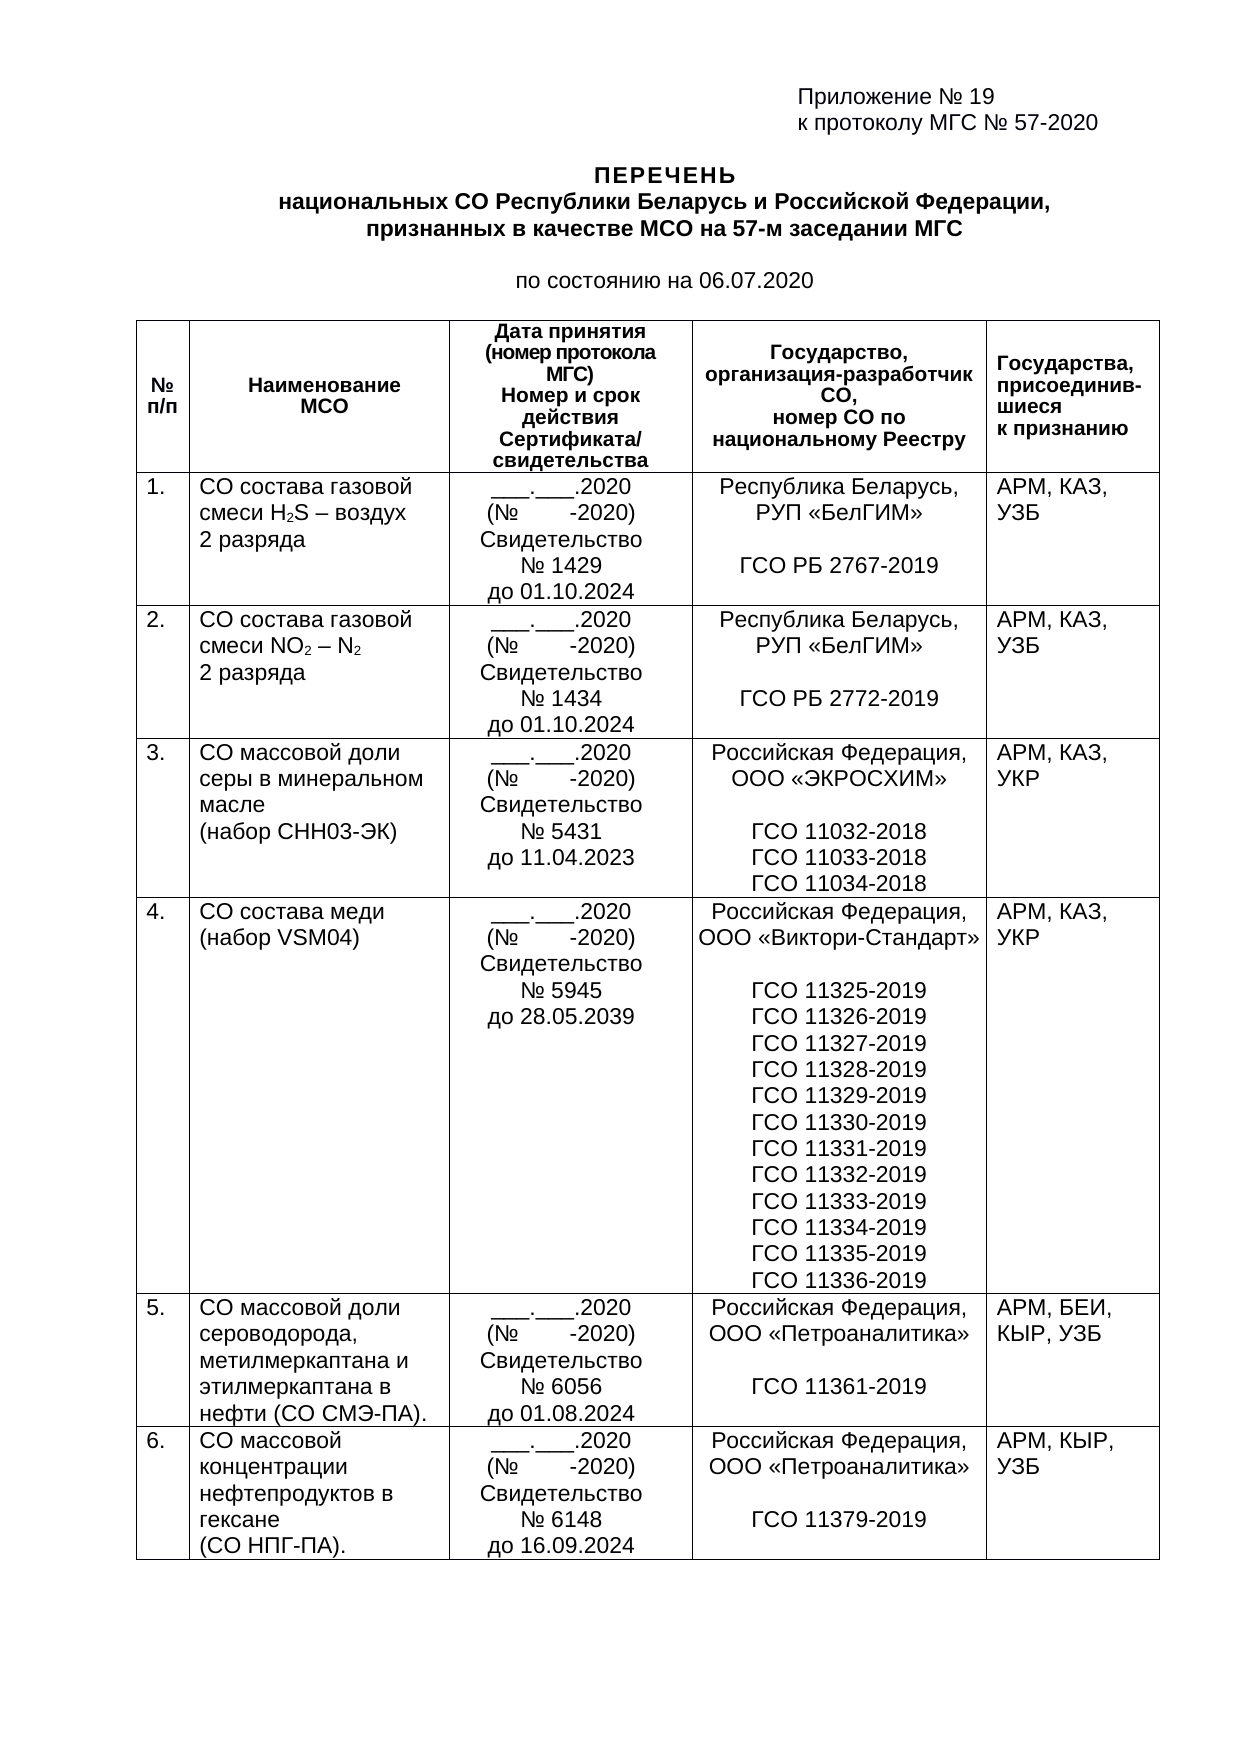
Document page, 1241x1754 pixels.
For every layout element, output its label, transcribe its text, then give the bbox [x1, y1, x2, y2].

table_cell ___.___.2020 (№ -2020) Свидетельство № 6056 до 01.08.2024 [450, 1294, 692, 1426]
table_cell [137, 898, 189, 1293]
table_cell [137, 606, 189, 737]
text к протоколу МГС № 57-2020 [148, 109, 1181, 135]
table_cell Российская Федерация, ООО «Петроаналитика» ГСО 11379-2019 [693, 1427, 986, 1559]
table_cell СО массовой доли серы в минеральном масле (набор СНН03-ЭК) [190, 739, 449, 897]
text по состоянию на 06.07.2020 [148, 267, 1181, 293]
table_cell ___.___.2020 (№ -2020) Свидетельство № 1429 до 01.10.2024 [450, 473, 692, 605]
table_cell ___.___.2020 (№ -2020) Свидетельство № 5431 до 11.04.2023 [450, 739, 692, 897]
table_header № п/п [137, 321, 189, 472]
table_cell АРМ, КАЗ, УЗБ [987, 473, 1159, 605]
table_header Дата принятия (номер протокола МГС) Номер и срок действия Сертификата/ свидетельства [450, 321, 692, 472]
table_cell СО состава газовой смеси H2S – воздух 2 разряда [190, 473, 449, 605]
table_cell АРМ, КАЗ, УЗБ [987, 606, 1159, 737]
table_cell Российская Федерация, ООО «ЭКРОСХИМ» ГСО 11032-2018 ГСО 11033-2018 ГСО 11034-2018 [693, 739, 986, 897]
table_cell АРМ, КАЗ, УКР [987, 739, 1159, 897]
table_cell АРМ, КАЗ, УКР [987, 898, 1159, 1293]
table_cell ___.___.2020 (№ -2020) Свидетельство № 1434 до 01.10.2024 [450, 606, 692, 737]
table_cell [137, 739, 189, 897]
table_cell ___.___.2020 (№ -2020) Свидетельство № 5945 до 28.05.2039 [450, 898, 692, 1293]
table_cell Российская Федерация, ООО «Петроаналитика» ГСО 11361-2019 [693, 1294, 986, 1426]
table_header Государства, присоединив-шиеся к признанию [987, 321, 1159, 472]
table_cell СО состава меди (набор VSМ04) [190, 898, 449, 1293]
table_cell АРМ, БЕИ, КЫР, УЗБ [987, 1294, 1159, 1426]
table_cell [137, 1427, 189, 1559]
table_header Наименование МСО [190, 321, 449, 472]
table_header Государство, организация-разработчик СО, номер СО по национальному Реестру [693, 321, 986, 472]
table_cell СО массовой доли сероводорода, метилмеркаптана и этилмеркаптана в нефти (СО СМЭ-ПА). [190, 1294, 449, 1426]
table_cell СО массовой концентрации нефтепродуктов в гексане (СО НПГ-ПА). [190, 1427, 449, 1559]
table_cell СО состава газовой смеси NO2 – N2 2 разряда [190, 606, 449, 737]
text национальных СО Республики Беларусь и Российской Федерации, [148, 188, 1181, 214]
table_cell [137, 473, 189, 605]
table_cell Республика Беларусь, РУП «БелГИМ» ГСО РБ 2767-2019 [693, 473, 986, 605]
text Перечень [148, 162, 1181, 188]
text Приложение № 19 [148, 83, 1181, 109]
text признанных в качестве МСО на 57-м заседании МГС [148, 214, 1181, 241]
table_cell Российская Федерация, ООО «Виктори-Стандарт» ГСО 11325-2019 ГСО 11326-2019 ГСО 11327-2019 ГСО 11328-2019 ГСО 11329-2019 ГСО 11330-2019 ГСО 11331-2019 ГСО 11332-2019 ГСО 11333-2019 ГСО 11334-2019 ГСО 11335-2019 ГСО 11336-2019 [693, 898, 986, 1293]
table_cell АРМ, КЫР, УЗБ [987, 1427, 1159, 1559]
table_cell ___.___.2020 (№ -2020) Свидетельство № 6148 до 16.09.2024 [450, 1427, 692, 1559]
table_cell Республика Беларусь, РУП «БелГИМ» ГСО РБ 2772-2019 [693, 606, 986, 737]
table_cell [137, 1294, 189, 1426]
